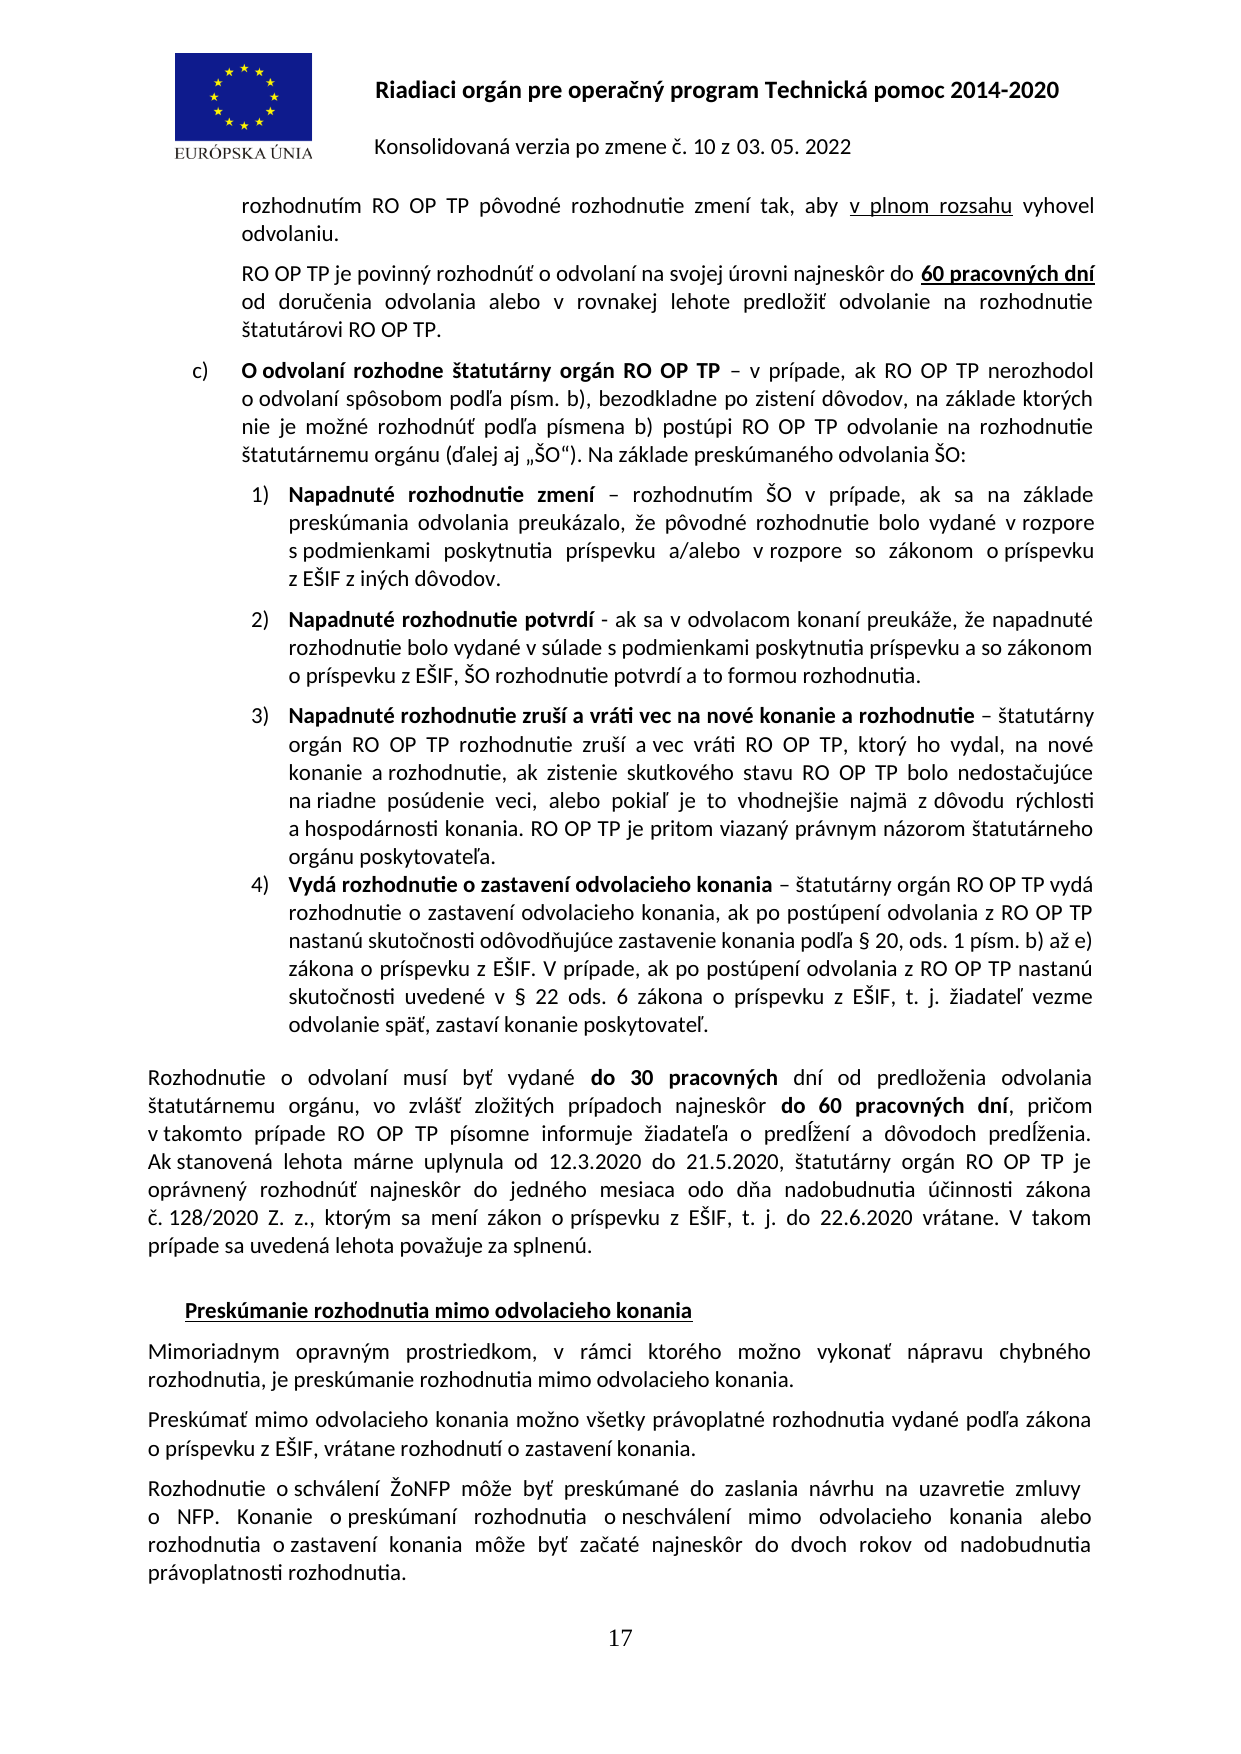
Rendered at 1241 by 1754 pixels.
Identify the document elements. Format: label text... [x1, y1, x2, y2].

text Preskúmanie rozhodnutia mimo odvolacieho konania [148, 1297, 1093, 1324]
list O odvolaní rozhodne štatutárny orgán RO OP TP – v prípade, ak RO OP TP nerozhodol o odvolaní spôsobom podľa písm. b), bezodkladne po zistení dôvodov, na základe ktorých nie je možné rozhodnúť podľa písmena b) postúpi RO OP TP odvolanie na rozhodnutie štatutárnemu orgánu (ďalej aj „ŠO“). Na základe preskúmaného odvolania ŠO: [192, 356, 1094, 468]
list Napadnuté rozhodnutie zruší a vráti vec na nové konanie a rozhodnutie – štatutárny orgán RO OP TP rozhodnutie zruší a vec vráti RO OP TP, ktorý ho vydal, na nové konanie a rozhodnutie, ak zistenie skutkového stavu RO OP TP bolo nedostačujúce na riadne posúdenie veci, alebo pokiaľ je to vhodnejšie najmä z dôvodu rýchlosti a hospodárnosti konania. RO OP TP je pritom viazaný právnym názorom štatutárneho orgánu poskytovateľa. [251, 702, 1094, 870]
text Preskúmať mimo odvolacieho konania možno všetky právoplatné rozhodnutia vydané podľa zákona o príspevku z EŠIF, vrátane rozhodnutí o zastavení konania. [148, 1406, 1093, 1462]
picture [174, 53, 313, 159]
list RO OP TP je povinný rozhodnúť o odvolaní na svojej úrovni najneskôr do 60 pracovných dní od doručenia odvolania alebo v rovnakej lehote predložiť odvolanie na rozhodnutie štatutárovi RO OP TP. [241, 259, 1094, 343]
text Rozhodnutie o schválení ŽoNFP môže byť preskúmané do zaslania návrhu na uzavretie zmluvy o NFP. Konanie o preskúmaní rozhodnutia o neschválení mimo odvolacieho konania alebo rozhodnutia o zastavení konania môže byť začaté najneskôr do dvoch rokov od nadobudnutia právoplatnosti rozhodnutia. [148, 1474, 1093, 1586]
list Vydá rozhodnutie o zastavení odvolacieho konania – štatutárny orgán RO OP TP vydá rozhodnutie o zastavení odvolacieho konania, ak po postúpení odvolania z RO OP TP nastanú skutočnosti odôvodňujúce zastavenie konania podľa § 20, ods. 1 písm. b) až e) zákona o príspevku z EŠIF. V prípade, ak po postúpení odvolania z RO OP TP nastanú skutočnosti uvedené v § 22 ods. 6 zákona o príspevku z EŠIF, t. j. žiadateľ vezme odvolanie späť, zastaví konanie poskytovateľ. [251, 870, 1094, 1038]
text Rozhodnutie o odvolaní musí byť vydané do 30 pracovných dní od predloženia odvolania štatutárnemu orgánu, vo zvlášť zložitých prípadoch najneskôr do 60 pracovných dní, pričom v takomto prípade RO OP TP písomne informuje žiadateľa o predĺžení a dôvodoch predĺženia. Ak stanovená lehota márne uplynula od 12.3.2020 do 21.5.2020, štatutárny orgán RO OP TP je oprávnený rozhodnúť najneskôr do jedného mesiaca odo dňa nadobudnutia účinnosti zákona č. 128/2020 Z. z., ktorým sa mení zákon o príspevku z EŠIF, t. j. do 22.6.2020 vrátane. V takom prípade sa uvedená lehota považuje za splnenú. [148, 1063, 1093, 1259]
list Napadnuté rozhodnutie potvrdí - ak sa v odvolacom konaní preukáže, že napadnuté rozhodnutie bolo vydané v súlade s podmienkami poskytnutia príspevku a so zákonom o príspevku z EŠIF, ŠO rozhodnutie potvrdí a to formou rozhodnutia. [251, 605, 1094, 689]
text Mimoriadnym opravným prostriedkom, v rámci ktorého možno vykonať nápravu chybného rozhodnutia, je preskúmanie rozhodnutia mimo odvolacieho konania. [148, 1337, 1093, 1393]
list Napadnuté rozhodnutie zmení – rozhodnutím ŠO v prípade, ak sa na základe preskúmania odvolania preukázalo, že pôvodné rozhodnutie bolo vydané v rozpore s podmienkami poskytnutia príspevku a/alebo v rozpore so zákonom o príspevku z EŠIF z iných dôvodov. [251, 481, 1094, 593]
